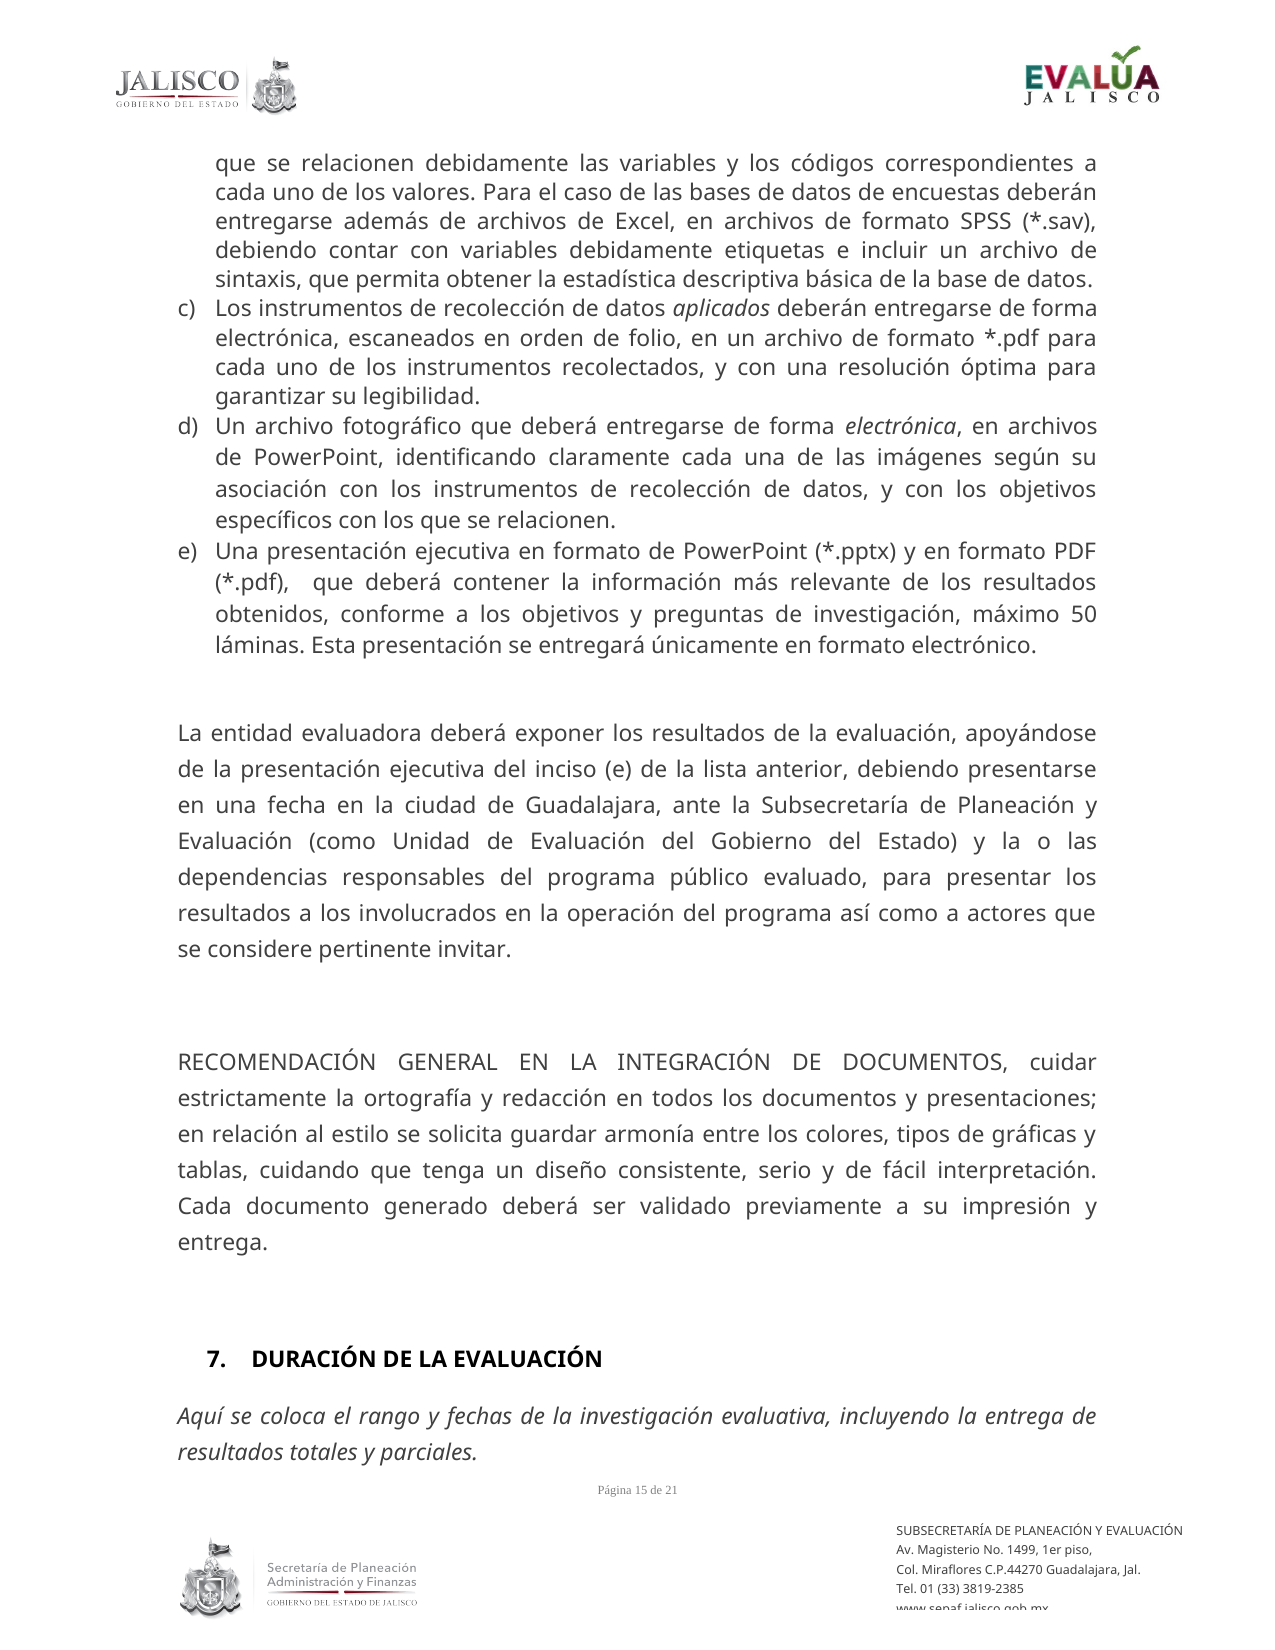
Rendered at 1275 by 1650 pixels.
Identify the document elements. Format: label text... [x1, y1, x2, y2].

text Aquí se coloca el rango y fechas de la investigación evaluativa, incluyendo la entrega de resultados totales y parciales. [177, 1400, 1098, 1467]
picture [153, 1530, 448, 1625]
picture [1018, 40, 1173, 117]
list Un archivo fotográfico que deberá entregarse de forma electrónica, en archivos de PowerPoint, identificando claramente cada una de las imágenes según su asociación con los instrumentos de recolección de datos, y con los objetivos específicos con los que se relacionen. [177, 410, 1098, 535]
picture [116, 55, 298, 116]
text La entidad evaluadora deberá exponer los resultados de la evaluación, apoyándose de la presentación ejecutiva del inciso (e) de la lista anterior, debiendo presentarse en una fecha en la ciudad de Guadalajara, ante la Subsecretaría de Planeación y Evaluación (como Unidad de Evaluación del Gobierno del Estado) y la o las dependencias responsables del programa público evaluado, para presentar los resultados a los involucrados en la operación del programa así como a actores que se considere pertinente invitar. [177, 717, 1098, 964]
list Los instrumentos de recolección de datos aplicados deberán entregarse de forma electrónica, escaneados en orden de folio, en un archivo de formato *.pdf para cada uno de los instrumentos recolectados, y con una resolución óptima para garantizar su legibilidad. [177, 293, 1098, 410]
text RECOMENDACIÓN GENERAL EN LA INTEGRACIÓN DE DOCUMENTOS, cuidar estrictamente la ortografía y redacción en todos los documentos y presentaciones; en relación al estilo se solicita guardar armonía entre los colores, tipos de gráficas y tablas, cuidando que tenga un diseño consistente, serio y de fácil interpretación. Cada documento generado deberá ser validado previamente a su impresión y entrega. [177, 1046, 1098, 1257]
subtitle DURACIÓN DE LA EVALUACIÓN [207, 1343, 1098, 1375]
list Una presentación ejecutiva en formato de PowerPoint (*.pptx) y en formato PDF (*.pdf), que deberá contener la información más relevante de los resultados obtenidos, conforme a los objetivos y preguntas de investigación, máximo 50 láminas. Esta presentación se entregará únicamente en formato electrónico. [177, 535, 1098, 660]
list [177, 148, 1098, 293]
